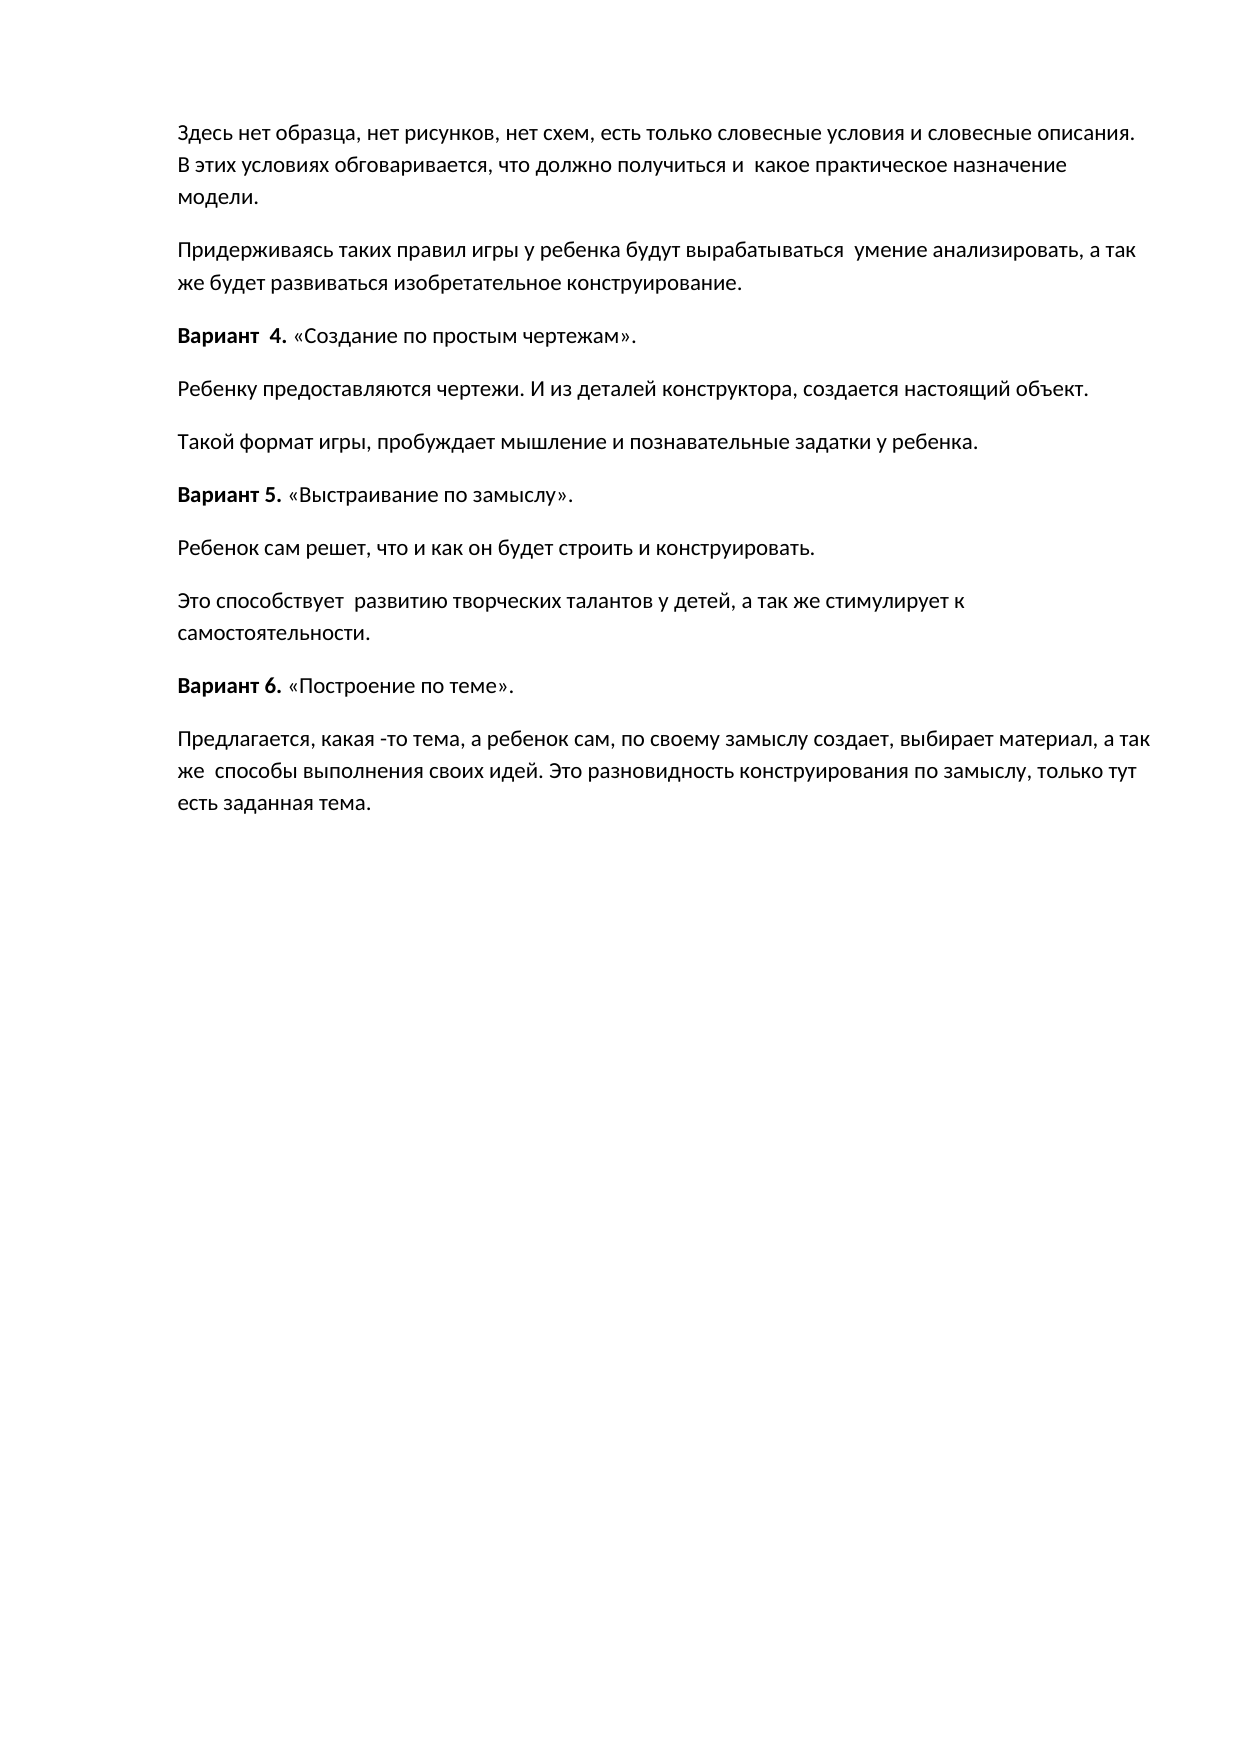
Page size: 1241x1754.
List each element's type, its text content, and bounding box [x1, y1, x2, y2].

text Придерживаясь таких правил игры у ребенка будут вырабатываться умение анализировать, а так же будет развиваться изобретательное конструирование. [177, 236, 1152, 296]
text Предлагается, какая -то тема, а ребенок сам, по своему замыслу создает, выбирает материал, а так же способы выполнения своих идей. Это разновидность конструирования по замыслу, только тут есть заданная тема. [177, 724, 1152, 816]
text Ребенку предоставляются чертежи. И из деталей конструктора, создается настоящий объект. [177, 374, 1152, 402]
text Вариант 6. «Построение по теме». [177, 671, 1152, 699]
text Ребенок сам решет, что и как он будет строить и конструировать. [177, 533, 1152, 561]
text Это способствует развитию творческих талантов у детей, а так же стимулирует к самостоятельности. [177, 586, 1152, 646]
text Здесь нет образца, нет рисунков, нет схем, есть только словесные условия и словесные описания. В этих условиях обговаривается, что должно получиться и какое практическое назначение модели. [177, 118, 1152, 211]
text Такой формат игры, пробуждает мышление и познавательные задатки у ребенка. [177, 427, 1152, 455]
text Вариант 4. «Создание по простым чертежам». [177, 321, 1152, 349]
text Вариант 5. «Выстраивание по замыслу». [177, 480, 1152, 508]
